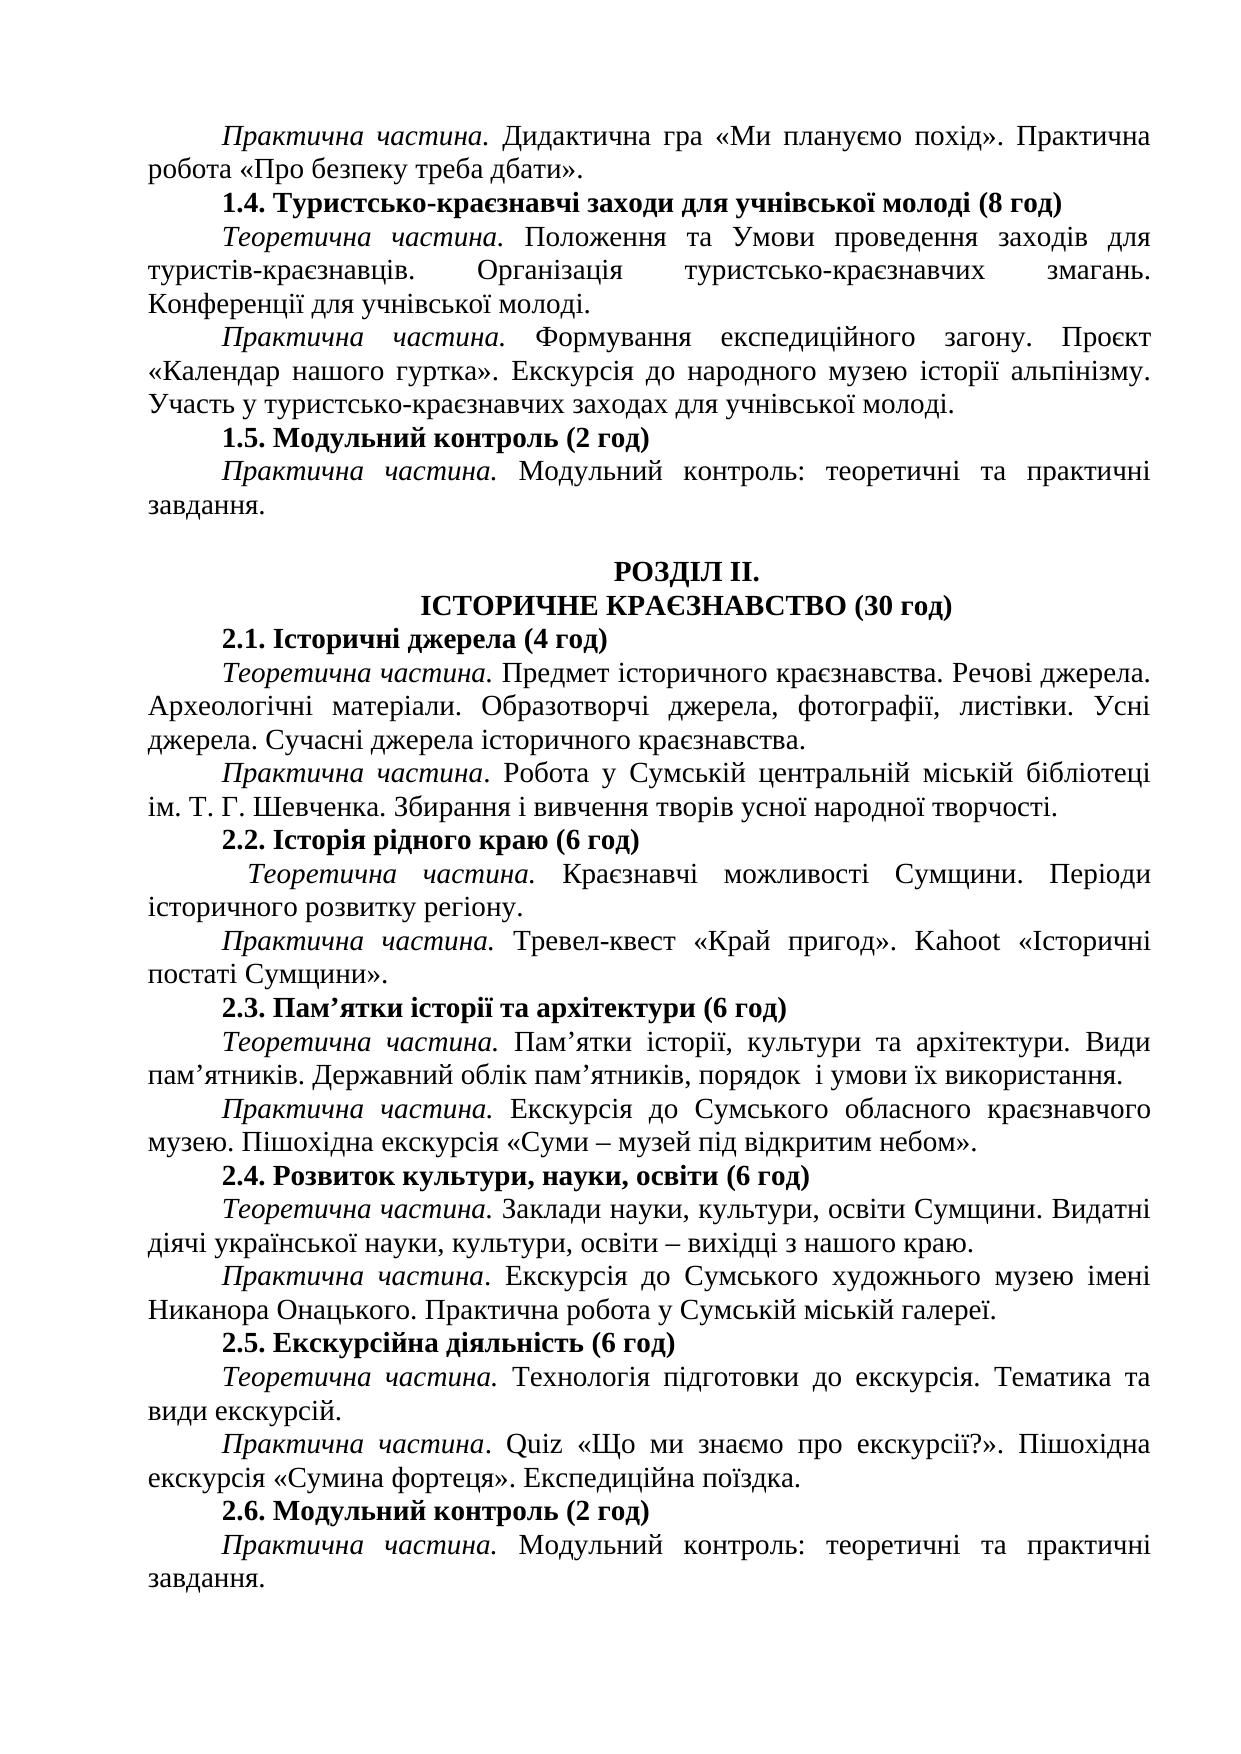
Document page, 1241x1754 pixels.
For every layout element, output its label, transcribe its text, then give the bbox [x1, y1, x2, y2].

text 2.6. Модульний контроль (2 год) [148, 1493, 1152, 1527]
text Теоретична частина. Технологія підготовки до екскурсія. Тематика та види екскурсій. [148, 1359, 1152, 1426]
text Практична частина. Екскурсія до Сумського художнього музею імені Никанора Онацького. Практична робота у Сумській міській галереї. [148, 1258, 1152, 1326]
text 1.4. Туристсько-краєзнавчі заходи для учнівської молоді (8 год) [148, 185, 1152, 219]
text Теоретична частина. Предмет історичного краєзнавства. Речові джерела. Археологічні матеріали. Образотворчі джерела, фотографії, листівки. Усні джерела. Сучасні джерела історичного краєзнавства. [148, 655, 1152, 755]
text 2.4. Розвиток культури, науки, освіти (6 год) [148, 1158, 1152, 1191]
text Теоретична частина. Краєзнавчі можливості Сумщини. Періоди історичного розвитку регіону. [148, 856, 1152, 923]
text Практична частина. Quiz «Що ми знаємо про екскурсії?». Пішохідна екскурсія «Сумина фортеця». Експедиційна поїздка. [148, 1426, 1152, 1493]
text 2.5. Екскурсійна діяльність (6 год) [148, 1326, 1152, 1359]
text Практична частина. Модульний контроль: теоретичні та практичні завдання. [148, 1527, 1152, 1594]
text Практична частина. Екскурсія до Сумського обласного краєзнавчого музею. Пішохідна екскурсія «Суми – музей під відкритим небом». [148, 1091, 1152, 1158]
text Теоретична частина. Пам’ятки історії, культури та архітектури. Види пам’ятників. Державний облік пам’ятників, порядок і умови їх використання. [148, 1024, 1152, 1091]
text Практична частина. Дидактична гра «Ми плануємо похід». Практична робота «Про безпеку треба дбати». [148, 118, 1152, 185]
text 2.1. Історичні джерела (4 год) [148, 621, 1152, 655]
text Теоретична частина. Заклади науки, культури, освіти Сумщини. Видатні діячі української науки, культури, освіти – вихідці з нашого краю. [148, 1191, 1152, 1258]
text РОЗДІЛ ІІ. [148, 554, 1152, 588]
text Практична частина. Робота у Сумській центральній міській бібліотеці ім. Т. Г. Шевченка. Збирання і вивчення творів усної народної творчості. [148, 755, 1152, 822]
text Практична частина. Модульний контроль: теоретичні та практичні завдання. [148, 453, 1152, 521]
text 2.3. Пам’ятки історії та архітектури (6 год) [148, 990, 1152, 1024]
text ІСТОРИЧНЕ КРАЄЗНАВСТВО (30 год) [148, 588, 1152, 621]
text 2.2. Історія рідного краю (6 год) [148, 822, 1152, 856]
text Практична частина. Тревел-квест «Край пригод». Kahoot «Історичні постаті Сумщини». [148, 923, 1152, 990]
text Практична частина. Формування експедиційного загону. Проєкт «Календар нашого гуртка». Екскурсія до народного музею історії альпінізму. Участь у туристсько-краєзнавчих заходах для учнівської молоді. [148, 319, 1152, 420]
text 1.5. Модульний контроль (2 год) [148, 420, 1152, 453]
text Теоретична частина. Положення та Умови проведення заходів для туристів-краєзнавців. Організація туристсько-краєзнавчих змагань. Конференції для учнівської молоді. [148, 219, 1152, 319]
